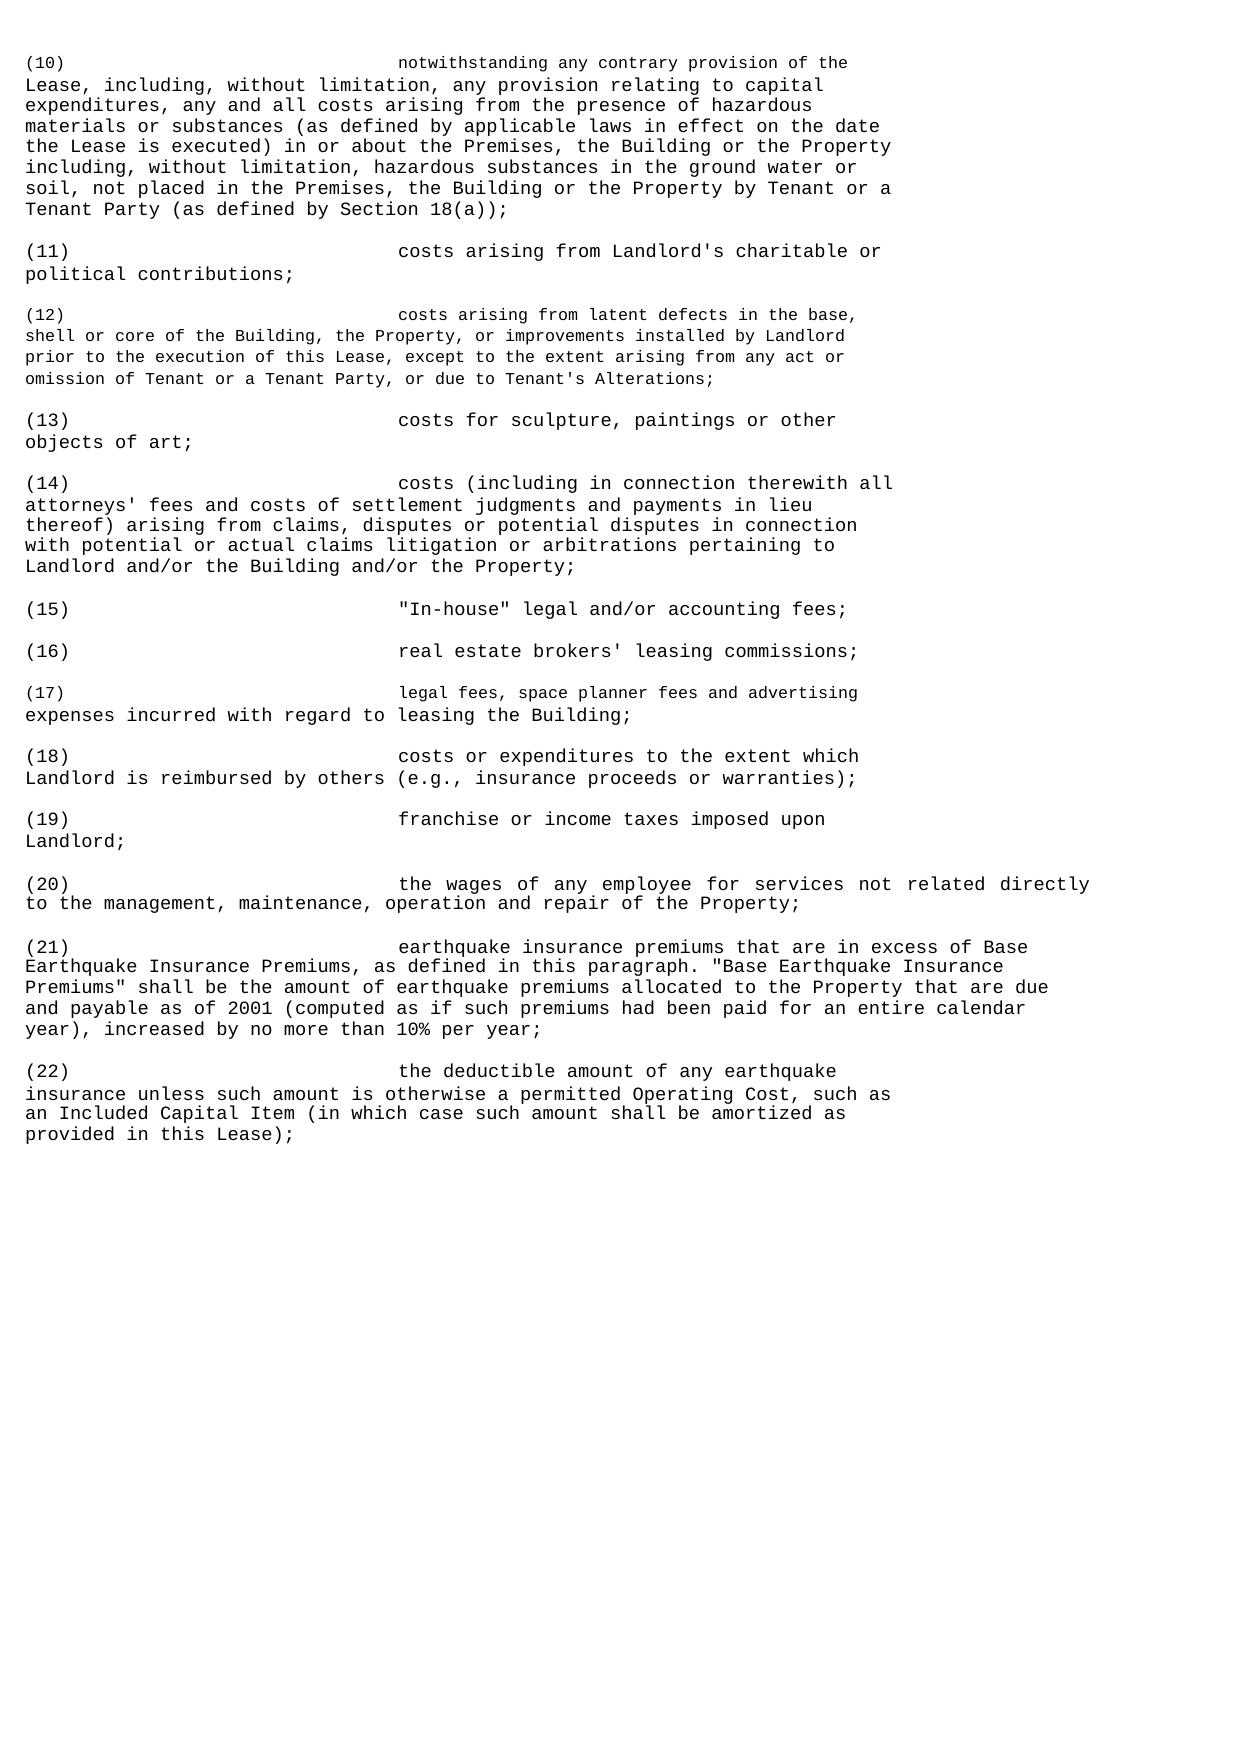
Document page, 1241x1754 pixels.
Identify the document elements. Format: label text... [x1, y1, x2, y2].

list costs arising from latent defects in the base, [25, 306, 1090, 325]
list real estate brokers' leasing commissions; [25, 641, 1090, 663]
list legal fees, space planner fees and advertising [25, 684, 1090, 703]
text Landlord is reimbursed by others (e.g., insurance proceeds or warranties); [25, 768, 1090, 789]
list "In-house" legal and/or accounting fees; [25, 599, 1090, 621]
list franchise or income taxes imposed upon [25, 810, 1090, 831]
text Lease, including, without limitation, any provision relating to capital expenditures, any and all costs arising from the presence of hazardous materials or substances (as defined by applicable laws in effect on the date the Lease is executed) in or about the Premises, the Building or the Property including, without limitation, hazardous substances in the ground water or soil, not placed in the Premises, the Building or the Property by Tenant or a Tenant Party (as defined by Section 18(a)); [25, 75, 905, 221]
list costs (including in connection therewith all [25, 473, 1090, 495]
list costs or expenditures to the extent which [25, 747, 1090, 768]
list earthquake insurance premiums that are in excess of Base Earthquake Insurance Premiums, as defined in this paragraph. "Base Earthquake Insurance Premiums" shall be the amount of earthquake premiums allocated to the Property that are due and payable as of 2001 (computed as if such premiums had been paid for an entire calendar year), increased by no more than 10% per year; [25, 937, 1090, 1041]
list costs arising from Landlord's charitable or [25, 242, 1090, 263]
text objects of art; [25, 432, 1090, 452]
text Landlord; [25, 831, 1090, 852]
text expenses incurred with regard to leasing the Building; [25, 705, 1090, 726]
list the deductible amount of any earthquake [25, 1062, 1090, 1083]
list the wages of any employee for services not related directly to the management, maintenance, operation and repair of the Property; [25, 873, 1090, 915]
text shell or core of the Building, the Property, or improvements installed by Landlord prior to the execution of this Lease, except to the extent arising from any act or omission of Tenant or a Tenant Party, or due to Tenant's Alterations; [25, 327, 905, 389]
text insurance unless such amount is otherwise a permitted Operating Cost, such as an Included Capital Item (in which case such amount shall be amortized as provided in this Lease); [25, 1084, 905, 1146]
text attorneys' fees and costs of settlement judgments and payments in lieu thereof) arising from claims, disputes or potential disputes in connection with potential or actual claims litigation or arbitrations pertaining to Landlord and/or the Building and/or the Property; [25, 495, 905, 578]
list costs for sculpture, paintings or other [25, 410, 1090, 432]
text political contributions; [25, 263, 1090, 284]
list notwithstanding any contrary provision of the [25, 54, 1090, 73]
